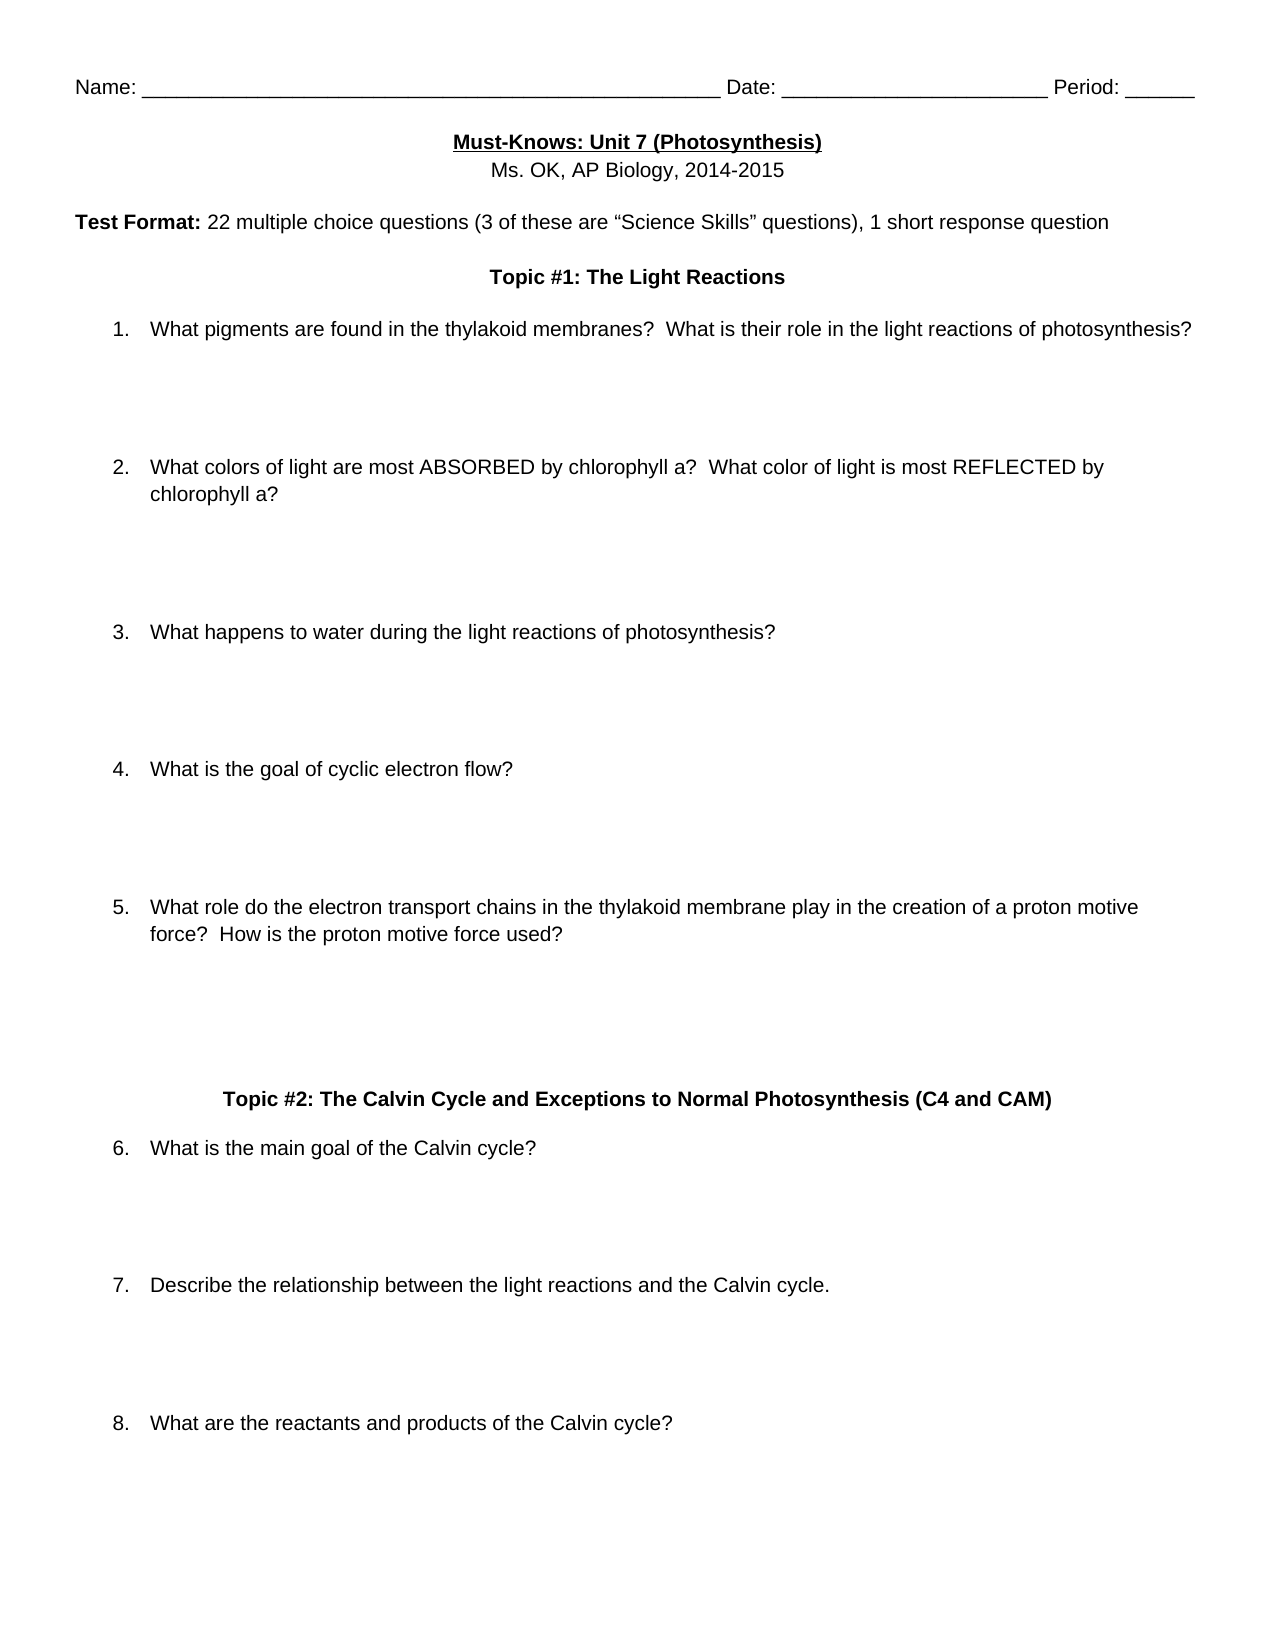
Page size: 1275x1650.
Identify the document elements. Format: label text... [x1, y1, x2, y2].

list What colors of light are most ABSORBED by chlorophyll a? What color of light is most REFLECTED by chlorophyll a? [112, 454, 1200, 506]
list Describe the relationship between the light reactions and the Calvin cycle. [112, 1273, 1200, 1297]
text Ms. OK, AP Biology, 2014-2015 [75, 157, 1200, 181]
text Topic #1: The Light Reactions [75, 265, 1200, 289]
text Must-Knows: Unit 7 (Photosynthesis) [75, 130, 1200, 154]
list What pigments are found in the thylakoid membranes? What is their role in the light reactions of photosynthesis? [112, 317, 1200, 341]
text Topic #2: The Calvin Cycle and Exceptions to Normal Photosynthesis (C4 and CAM) [75, 1087, 1200, 1111]
list What are the reactants and products of the Calvin cycle? [112, 1410, 1200, 1434]
list What role do the electron transport chains in the thylakoid membrane play in the creation of a proton motive force? How is the proton motive force used? [112, 894, 1200, 946]
text Name: __________________________________________________ Date: _______________________ Period: ______ [75, 75, 1200, 99]
list What is the goal of cyclic electron flow? [112, 757, 1200, 781]
list What is the main goal of the Calvin cycle? [112, 1135, 1200, 1159]
list What happens to water during the light reactions of photosynthesis? [112, 619, 1200, 643]
text Test Format: 22 multiple choice questions (3 of these are “Science Skills” questions), 1 short response question [75, 210, 1200, 234]
